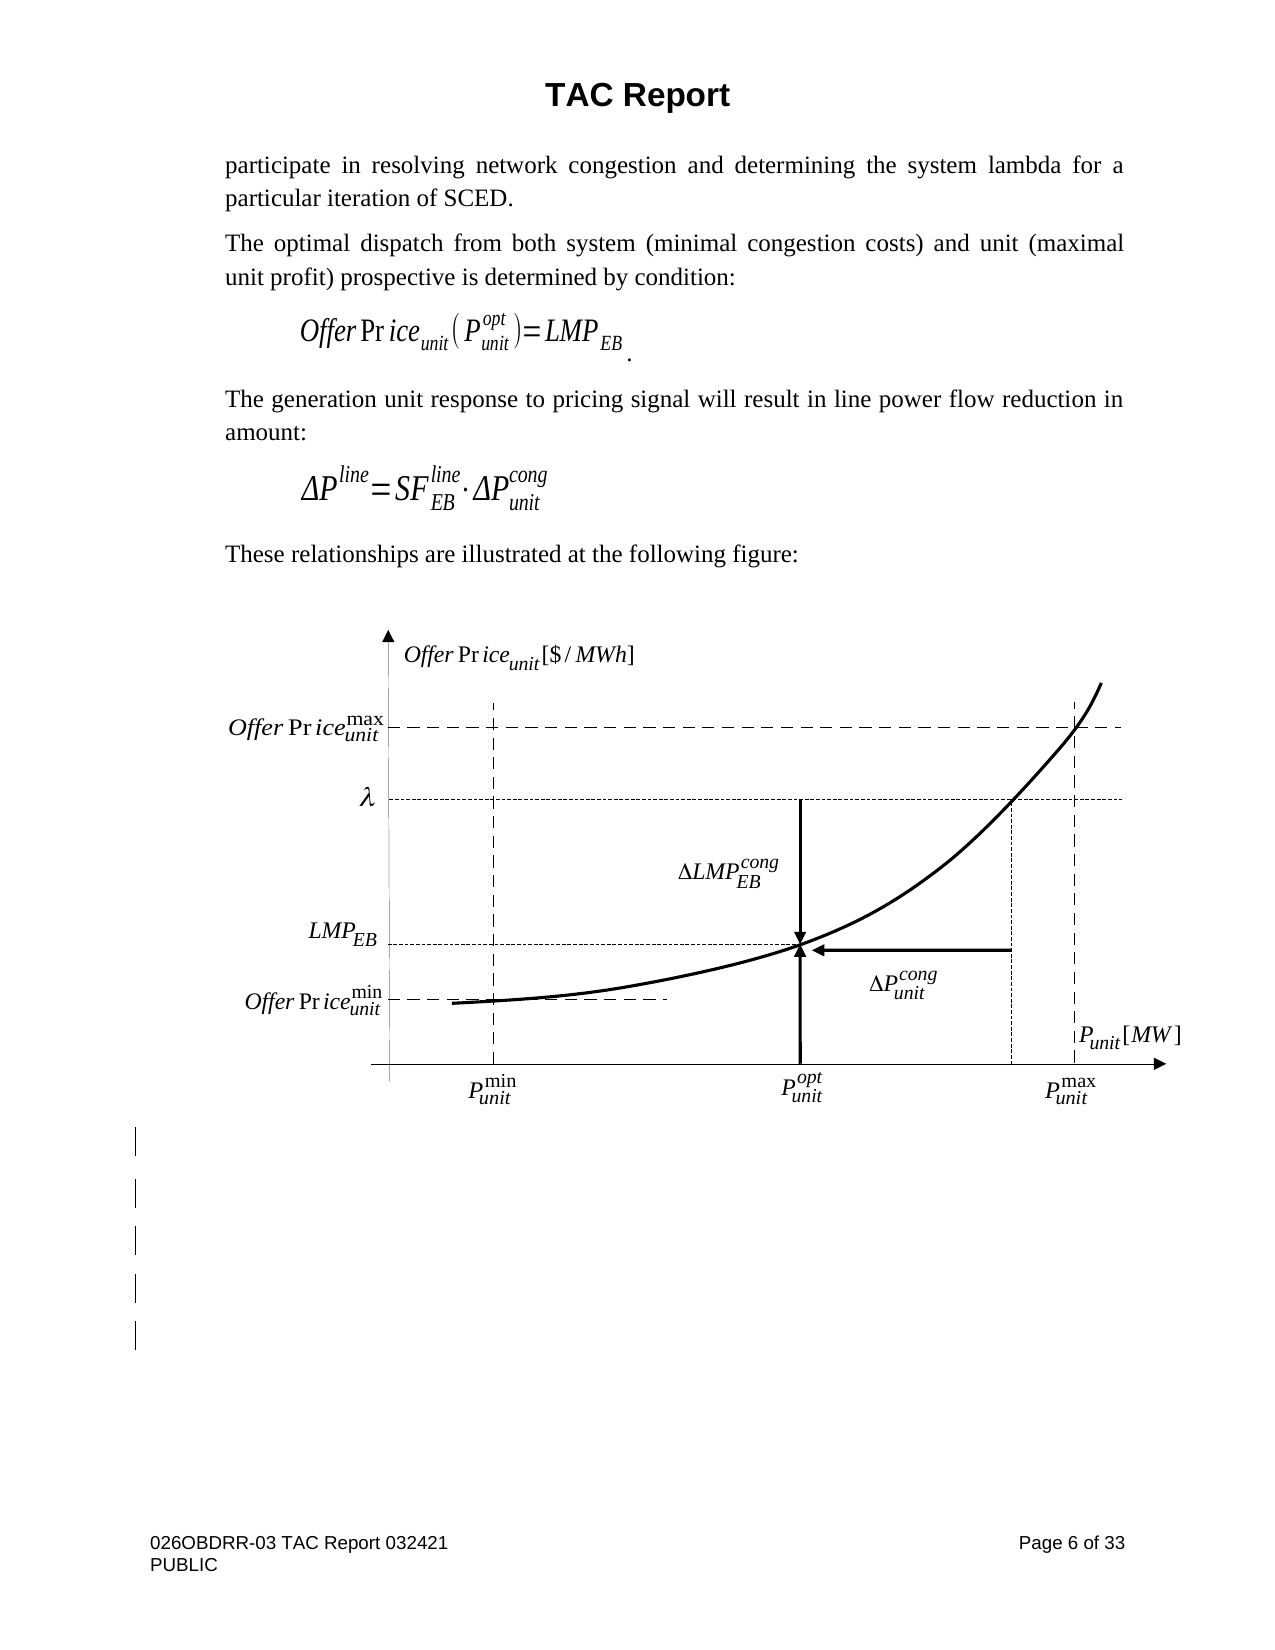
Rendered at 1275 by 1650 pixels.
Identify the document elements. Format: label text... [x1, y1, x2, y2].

text The optimal dispatch from both system (minimal congestion costs) and unit (maximal unit profit) prospective is determined by condition: [225, 228, 1125, 290]
text The generation unit response to pricing signal will result in line power flow reduction in amount: [225, 384, 1125, 446]
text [225, 150, 1125, 212]
text These relationships are illustrated at the following figure: [225, 539, 1125, 567]
text . [225, 307, 1125, 367]
